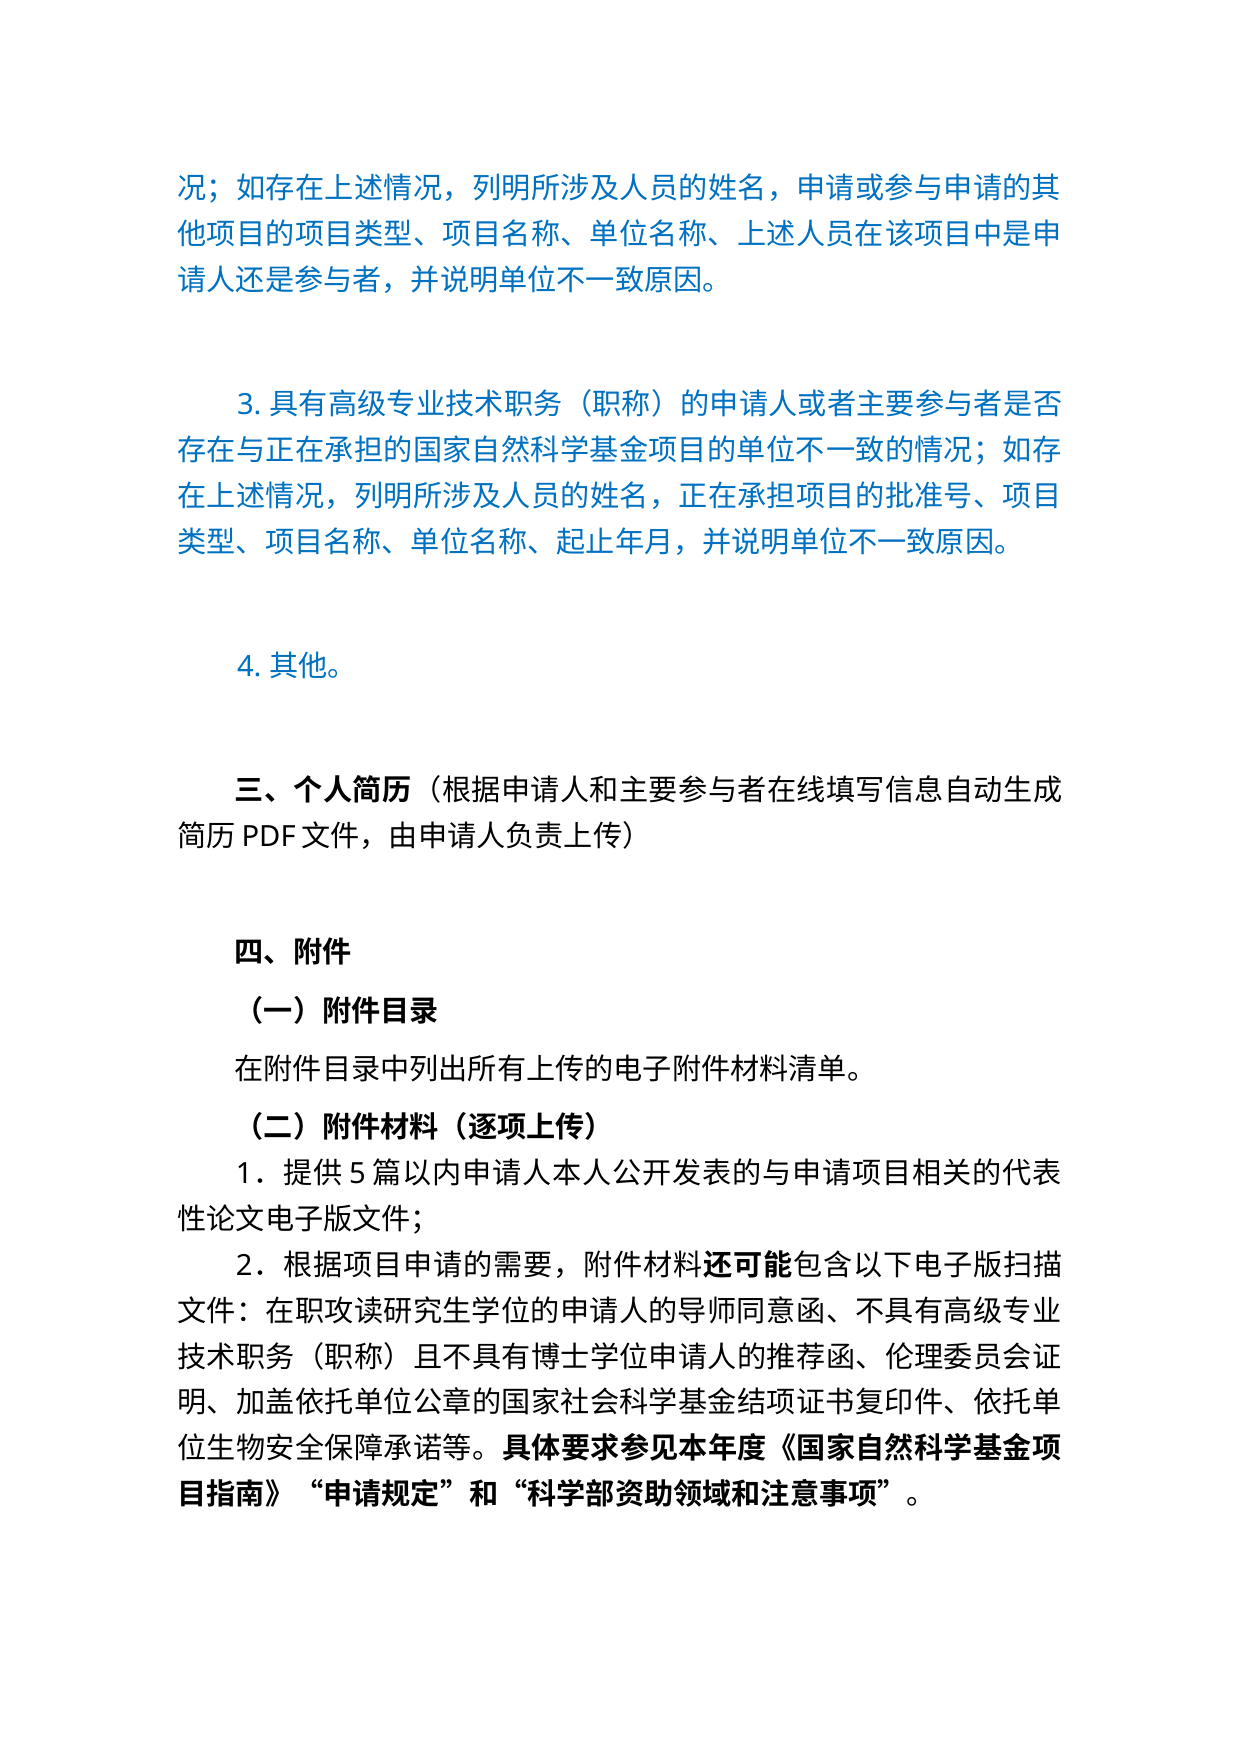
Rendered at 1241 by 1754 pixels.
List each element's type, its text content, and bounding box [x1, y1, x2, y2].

text （二）附件材料（逐项上传） [177, 1101, 1063, 1147]
text （一）附件目录 [177, 984, 1063, 1030]
text 2．根据项目申请的需要，附件材料还可能包含以下电子版扫描文件：在职攻读研究生学位的申请人的导师同意函、不具有高级专业技术职务（职称）且不具有博士学位申请人的推荐函、伦理委员会证明、加盖依托单位公章的国家社会科学基金结项证书复印件、依托单位生物安全保障承诺等。具体要求参见本年度《国家自然科学基金项目指南》“申请规定”和“科学部资助领域和注意事项”。 [177, 1239, 1063, 1514]
text 4. 其他。 [177, 639, 1063, 685]
text 四、附件 [177, 926, 1063, 972]
text 在附件目录中列出所有上传的电子附件材料清单。 [177, 1043, 1063, 1089]
text 1．提供5篇以内申请人本人公开发表的与申请项目相关的代表性论文电子版文件； [177, 1147, 1063, 1239]
text 3. 具有高级专业技术职务（职称）的申请人或者主要参与者是否存在与正在承担的国家自然科学基金项目的单位不一致的情况；如存在上述情况，列明所涉及人员的姓名，正在承担项目的批准号、项目类型、项目名称、单位名称、起止年月，并说明单位不一致原因。 [177, 378, 1063, 561]
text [177, 162, 1063, 299]
text 三、个人简历（根据申请人和主要参与者在线填写信息自动生成简历PDF文件，由申请人负责上传） [177, 764, 1063, 855]
